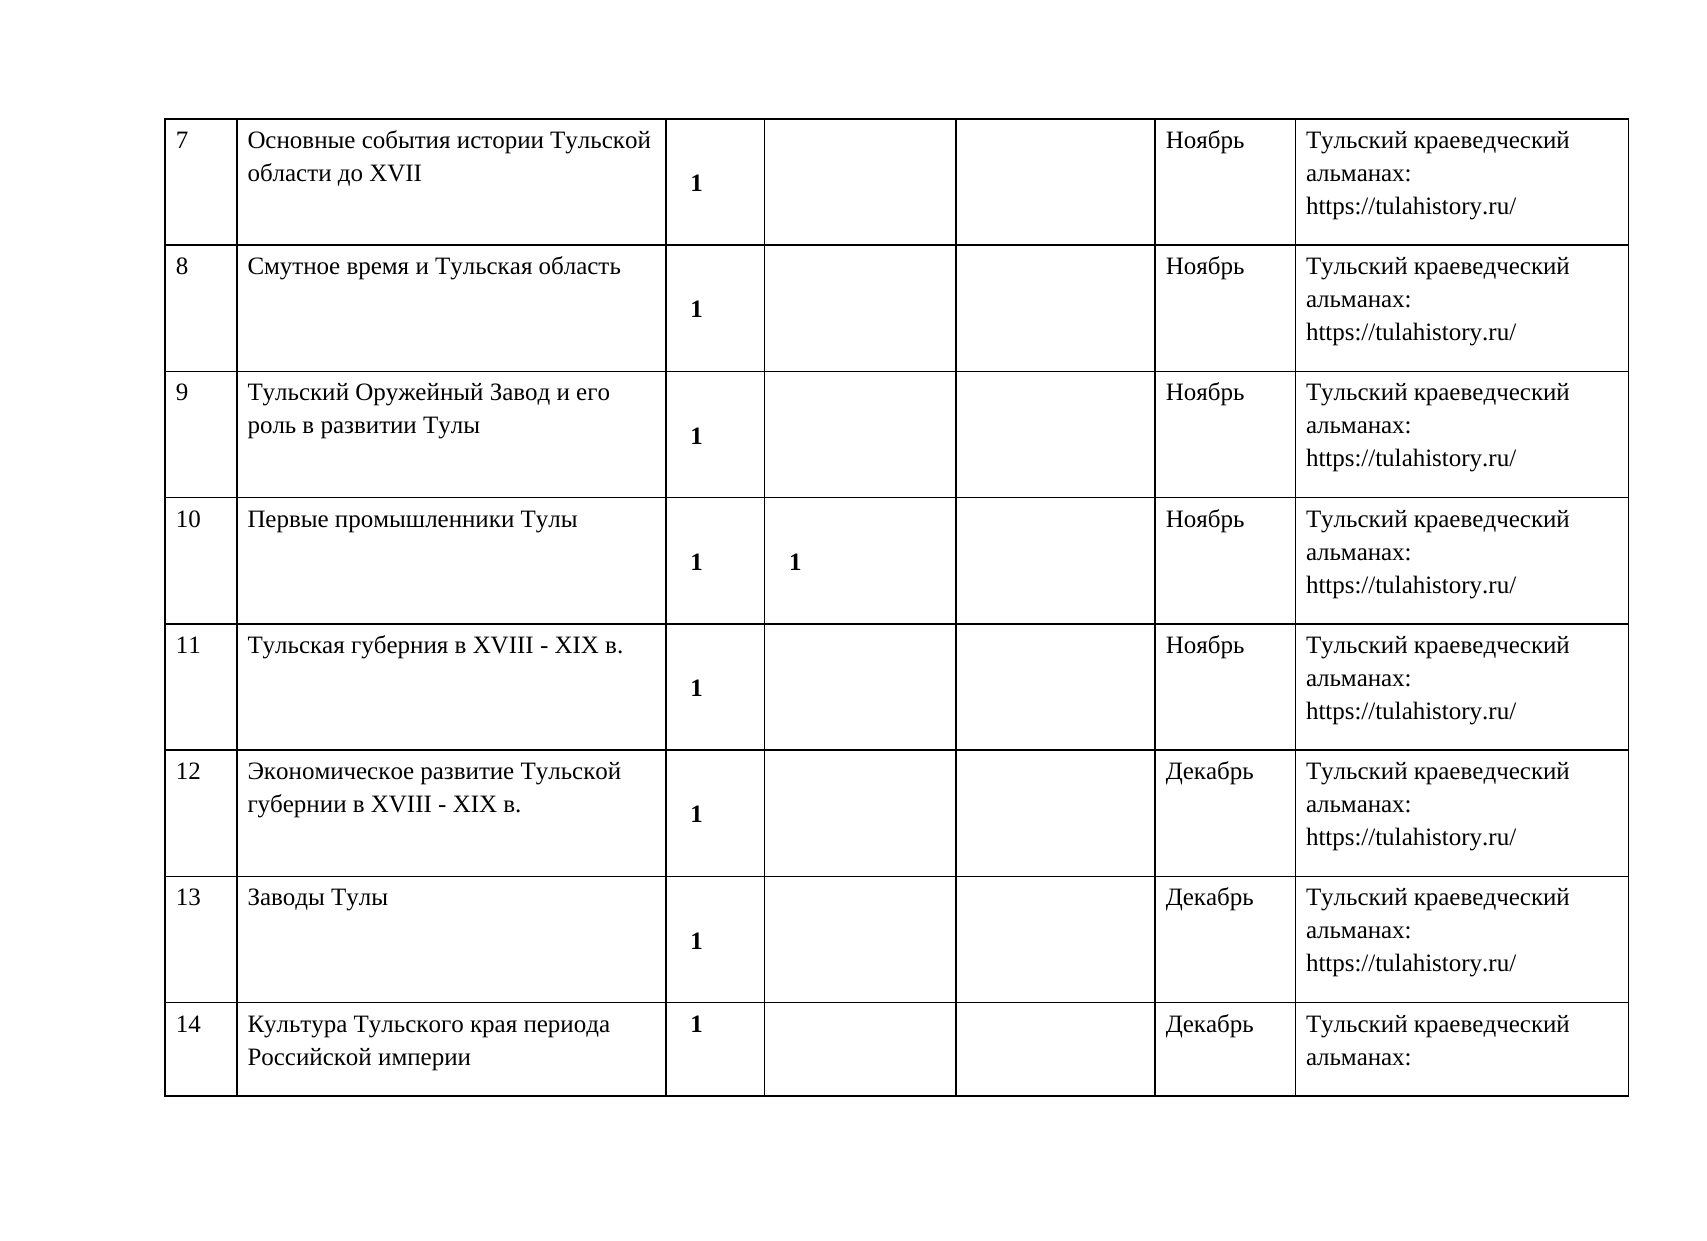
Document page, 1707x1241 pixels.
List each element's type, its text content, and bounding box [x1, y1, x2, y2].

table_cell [1296, 877, 1628, 1002]
table_cell Первые промышленники Тулы [238, 498, 665, 623]
table_cell 1 [667, 120, 764, 244]
table_cell 1 [667, 625, 764, 749]
table_cell [957, 246, 1154, 371]
table_cell [957, 372, 1154, 497]
table_cell 7 [166, 120, 236, 244]
table_cell [957, 120, 1154, 244]
table_cell [765, 120, 955, 244]
table_cell 1 [765, 498, 955, 623]
table_cell Ноябрь [1156, 498, 1295, 623]
table_cell [957, 625, 1154, 749]
table_cell 1 [667, 246, 764, 371]
table_cell Декабрь [1156, 877, 1295, 1002]
table_cell [765, 372, 955, 497]
table_cell 1 [667, 498, 764, 623]
table_cell Заводы Тулы [238, 877, 665, 1002]
table_cell [765, 1003, 955, 1095]
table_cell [1296, 1003, 1628, 1095]
table_cell [957, 877, 1154, 1002]
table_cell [1296, 246, 1628, 371]
table_cell 1 [667, 372, 764, 497]
table_cell 13 [166, 877, 236, 1002]
table_cell Ноябрь [1156, 625, 1295, 749]
table_cell Тульский краеведческий альманах: https://tulahistory.ru/ [1296, 625, 1628, 749]
table_cell Тульский краеведческий альманах: https://tulahistory.ru/ [1296, 372, 1628, 497]
table_cell Декабрь [1156, 1003, 1295, 1095]
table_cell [238, 1003, 665, 1095]
table_cell [765, 625, 955, 749]
table_cell 8 [166, 246, 236, 371]
table_cell Декабрь [1156, 751, 1295, 876]
table_cell 10 [166, 498, 236, 623]
table_cell [957, 1003, 1154, 1095]
table_cell Экономическое развитие Тульской губернии в XVIII - XIX в. [238, 751, 665, 876]
table_cell Тульская губерния в XVIII - XIX в. [238, 625, 665, 749]
table_cell [765, 246, 955, 371]
table_cell 12 [166, 751, 236, 876]
table_cell 11 [166, 625, 236, 749]
table_cell 9 [166, 372, 236, 497]
table_cell Ноябрь [1156, 246, 1295, 371]
table_cell Основные события истории Тульской области до XVII [238, 120, 665, 244]
table_cell [765, 877, 955, 1002]
table_cell [765, 751, 955, 876]
table_cell Тульский Оружейный Завод и его роль в развитии Тулы [238, 372, 665, 497]
table_cell Ноябрь [1156, 120, 1295, 244]
table_cell [957, 498, 1154, 623]
table_cell [957, 751, 1154, 876]
table_cell 1 [667, 751, 764, 876]
table_cell Тульский краеведческий альманах: https://tulahistory.ru/ [1296, 751, 1628, 876]
table_cell Тульский краеведческий альманах: https://tulahistory.ru/ [1296, 498, 1628, 623]
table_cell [1296, 120, 1628, 244]
table_cell Смутное время и Тульская область [238, 246, 665, 371]
table_cell 14 [166, 1003, 236, 1095]
table_cell 1 [667, 1003, 764, 1095]
table_cell 1 [667, 877, 764, 1002]
table_cell Ноябрь [1156, 372, 1295, 497]
